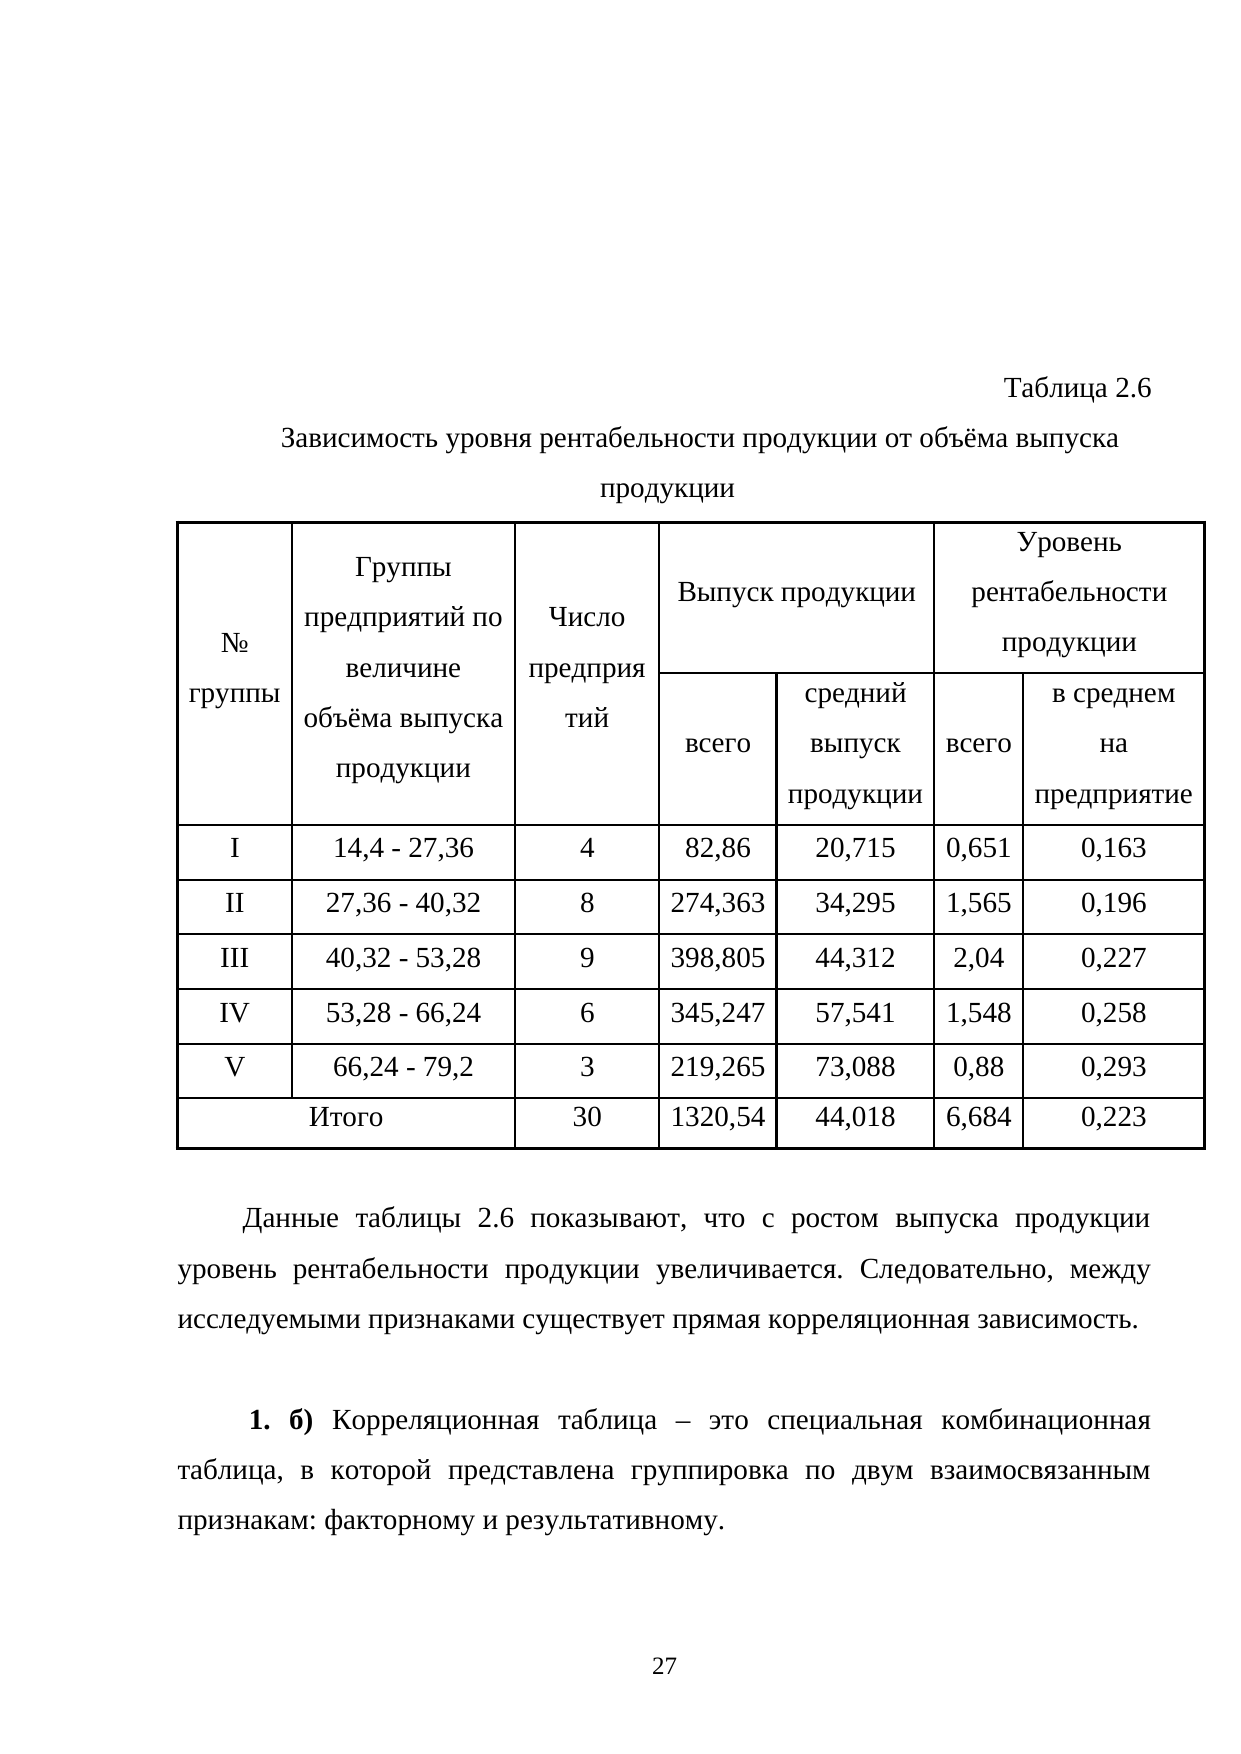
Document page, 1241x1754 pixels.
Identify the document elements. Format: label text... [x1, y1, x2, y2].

table_cell 73,088 [778, 1045, 933, 1097]
table_cell 44,312 [778, 935, 933, 988]
table_cell 0,88 [935, 1045, 1022, 1097]
table_cell в среднем на предприятие [1024, 674, 1203, 824]
table_cell Итого [179, 1099, 514, 1147]
text Данные таблицы 2.6 показывают, что с ростом выпуска продукции уровень рентабельности продукции увеличивается. Следовательно, между исследуемыми признаками существует прямая корреляционная зависимость. [177, 1201, 1152, 1335]
table_cell 57,541 [778, 990, 933, 1042]
table_cell 1320,54 [660, 1099, 775, 1147]
table_cell всего [660, 674, 775, 824]
table_cell 0,651 [935, 826, 1022, 878]
table_cell 219,265 [660, 1045, 775, 1097]
table_cell 30 [516, 1099, 658, 1147]
table_cell 9 [516, 935, 658, 988]
table_cell 274,363 [660, 881, 775, 933]
table_cell 66,24 - 79,2 [293, 1045, 514, 1097]
table_cell 0,258 [1024, 990, 1203, 1042]
table_cell V [179, 1045, 291, 1097]
table_cell 14,4 - 27,36 [293, 826, 514, 878]
table_header Группы предприятий по величине объёма выпуска продукции [293, 524, 514, 824]
table_cell 27,36 - 40,32 [293, 881, 514, 933]
table_cell 82,86 [660, 826, 775, 878]
table_cell 0,227 [1024, 935, 1203, 988]
table_cell 40,32 - 53,28 [293, 935, 514, 988]
table_cell 8 [516, 881, 658, 933]
table_cell 6,684 [935, 1099, 1022, 1147]
table_cell III [179, 935, 291, 988]
table_header Уровень рентабельности продукции [935, 524, 1203, 672]
table_cell 34,295 [778, 881, 933, 933]
table_cell 0,293 [1024, 1045, 1203, 1097]
table_cell 398,805 [660, 935, 775, 988]
table_cell 1,565 [935, 881, 1022, 933]
table_cell I [179, 826, 291, 878]
table_header Выпуск продукции [660, 524, 933, 672]
table_cell всего [935, 674, 1022, 824]
table_cell 0,196 [1024, 881, 1203, 933]
table_cell II [179, 881, 291, 933]
table_cell 2,04 [935, 935, 1022, 988]
table_header Число предприятий [516, 524, 658, 824]
table_cell 6 [516, 990, 658, 1042]
text Таблица 2.6 [183, 370, 1152, 403]
table_cell 3 [516, 1045, 658, 1097]
table_cell 345,247 [660, 990, 775, 1042]
table_cell 1,548 [935, 990, 1022, 1042]
table_cell 53,28 - 66,24 [293, 990, 514, 1042]
table_cell 20,715 [778, 826, 933, 878]
text Зависимость уровня рентабельности продукции от объёма выпуска продукции [183, 420, 1152, 504]
table_cell 44,018 [778, 1099, 933, 1147]
text 1. б) Корреляционная таблица – это специальная комбинационная таблица, в которой представлена группировка по двум взаимосвязанным признакам: факторному и результативному. [177, 1402, 1152, 1536]
table_cell 0,163 [1024, 826, 1203, 878]
table_cell средний выпуск продукции [778, 674, 933, 824]
table_cell IV [179, 990, 291, 1042]
table_cell 4 [516, 826, 658, 878]
table_cell 0,223 [1024, 1099, 1203, 1147]
table_header № группы [179, 524, 291, 824]
